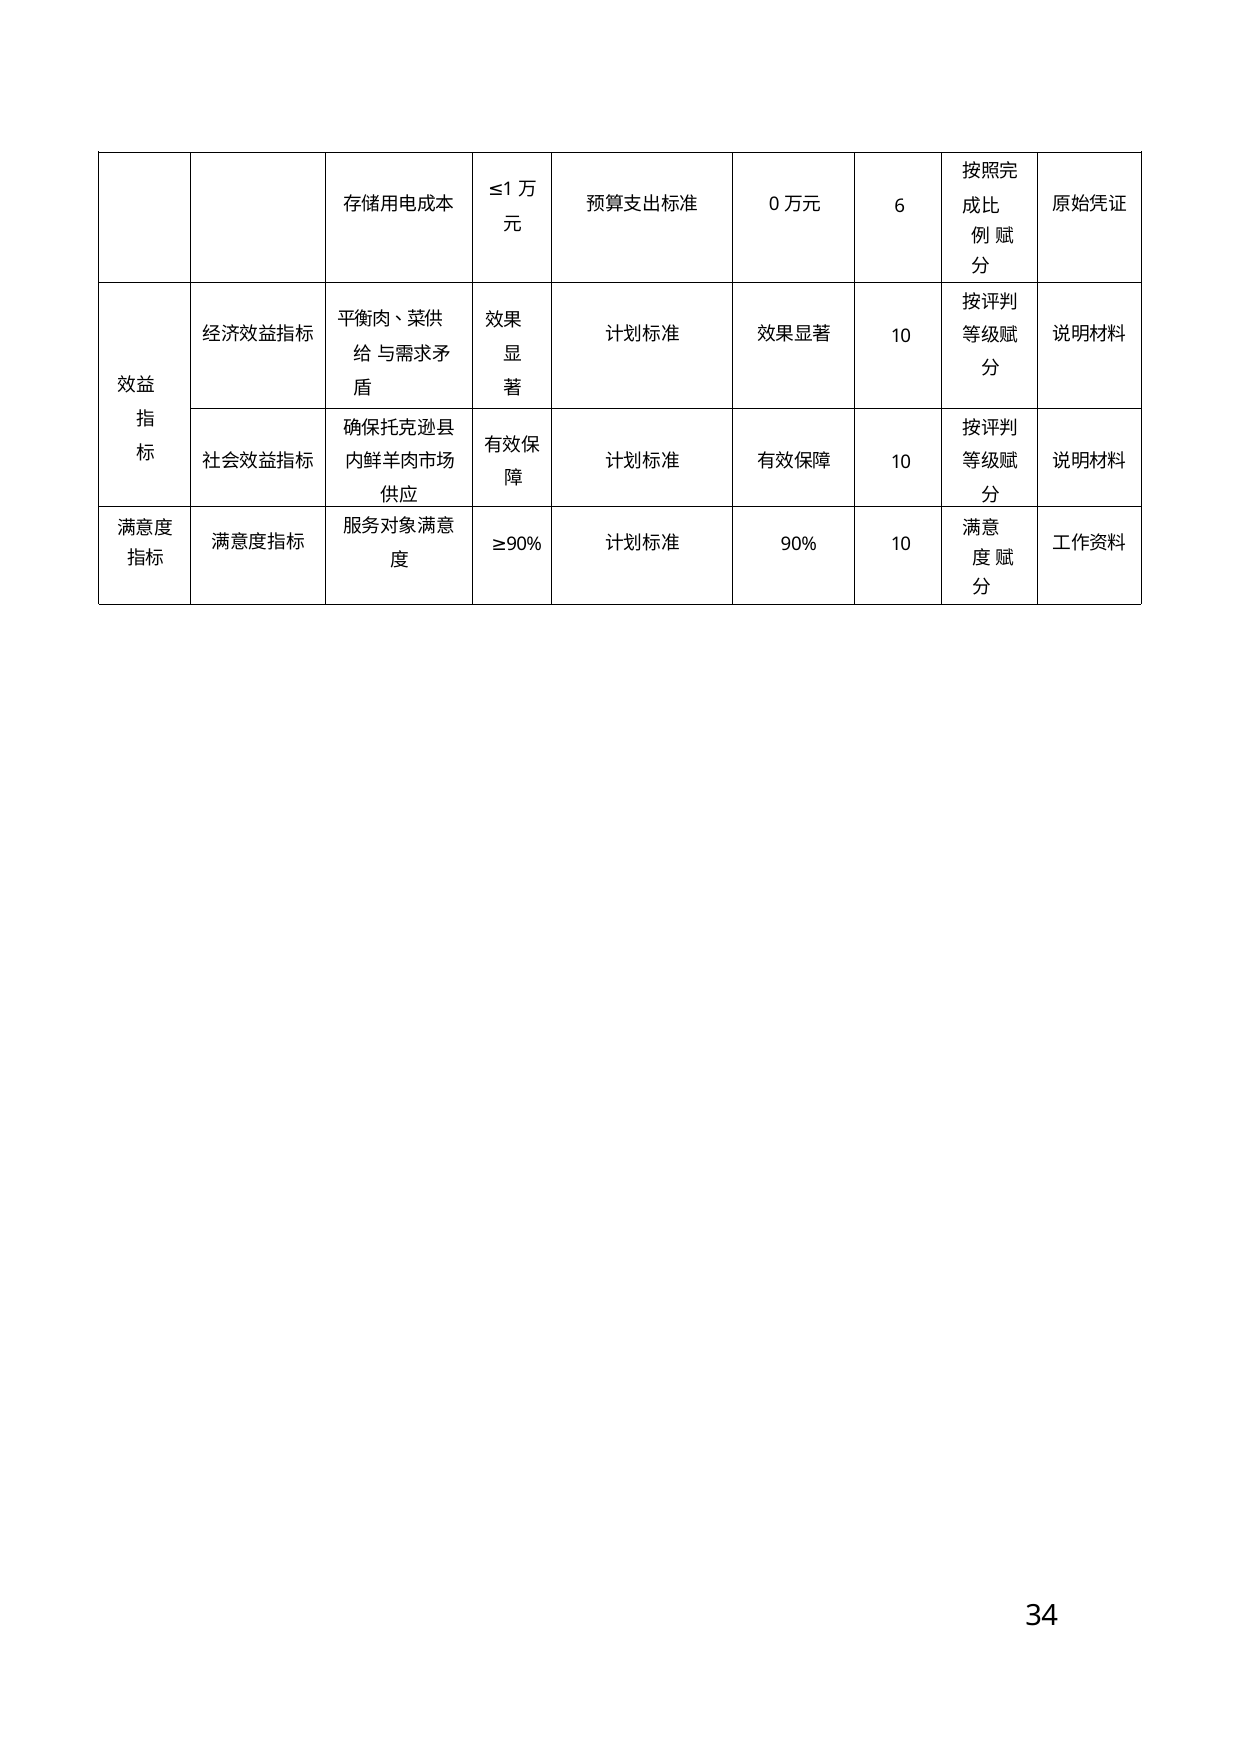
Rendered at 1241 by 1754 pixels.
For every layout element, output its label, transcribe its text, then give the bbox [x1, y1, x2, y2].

table_header 预算支出标准 [552, 153, 732, 282]
table_header 按照完 成比例 赋分 [942, 153, 1037, 282]
table_cell 工作资料 [1038, 507, 1141, 604]
table_cell 效果显著 [733, 283, 854, 408]
table_cell 满意度 赋分 [942, 507, 1037, 604]
table_cell 有效保障 [733, 409, 854, 506]
table_cell 确保托克逊县 内鲜羊肉市场 供应 [326, 409, 472, 506]
table_header [191, 153, 325, 282]
table_cell 90% [733, 507, 854, 604]
table_cell 平衡肉、菜供给 与需求矛盾 [326, 283, 472, 408]
table_cell 说明材料 [1038, 409, 1141, 506]
table_cell 说明材料 [1038, 283, 1141, 408]
table_cell 计划标准 [552, 283, 732, 408]
table_header 6 [855, 153, 941, 282]
table_cell 效益指 标 [99, 283, 190, 506]
table_cell 服务对象满意 度 [326, 507, 472, 604]
table_header 0 万元 [733, 153, 854, 282]
table_header 存储用电成本 [326, 153, 472, 282]
table_cell 社会效益指标 [191, 409, 325, 506]
table_cell 计划标准 [552, 409, 732, 506]
table_cell 满意度指标 [191, 507, 325, 604]
table_cell 有效保 障 [473, 409, 551, 506]
table_cell 效果显 著 [473, 283, 551, 408]
table_cell ≥90% [473, 507, 551, 604]
table_cell 按评判 等级赋 分 [942, 283, 1037, 408]
table_header [99, 153, 190, 282]
table_header ≤1 万 元 [473, 153, 551, 282]
table_cell 10 [855, 507, 941, 604]
table_cell 经济效益指标 [191, 283, 325, 408]
table_cell 满意度 指标 [99, 507, 190, 604]
table_cell 10 [855, 283, 941, 408]
table_cell 10 [855, 409, 941, 506]
table_cell 按评判 等级赋 分 [942, 409, 1037, 506]
table_header 原始凭证 [1038, 153, 1141, 282]
table_cell 计划标准 [552, 507, 732, 604]
